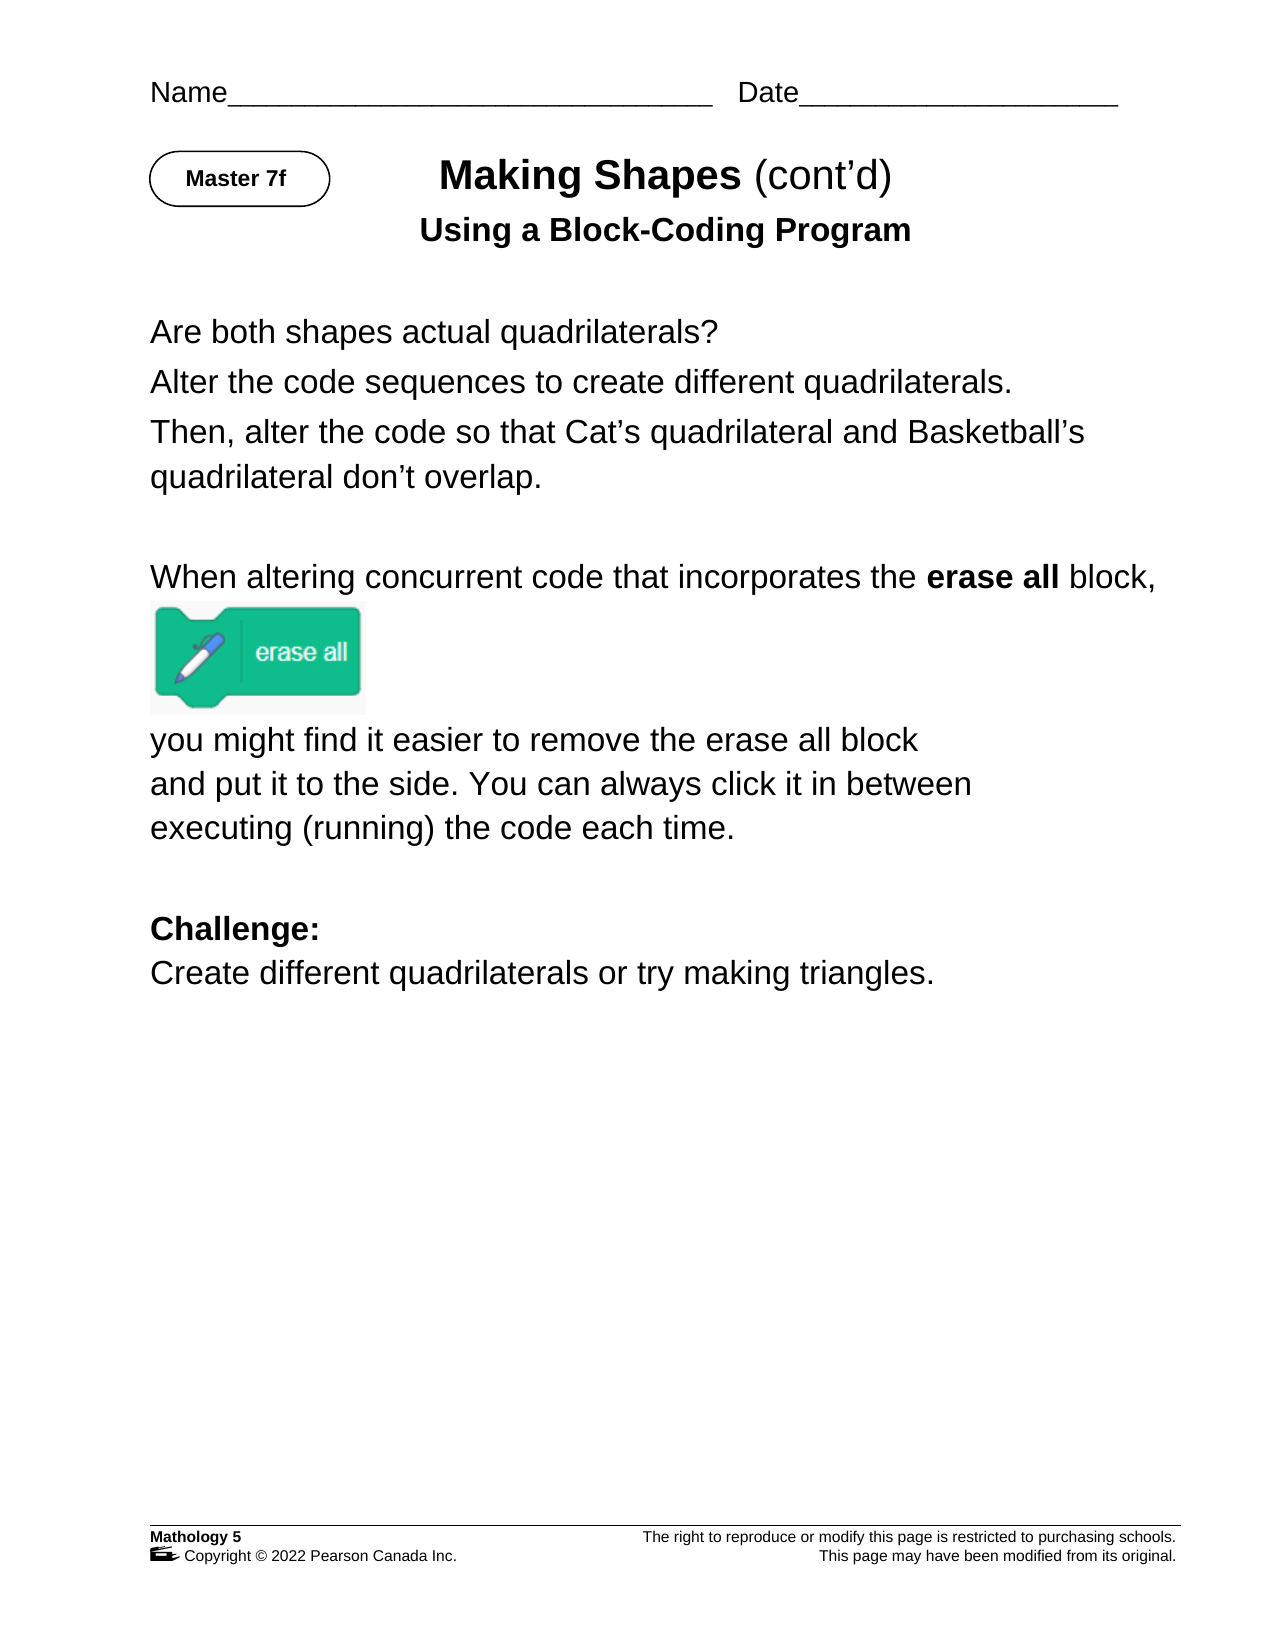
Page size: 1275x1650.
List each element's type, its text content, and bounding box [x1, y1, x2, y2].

picture [150, 1546, 180, 1561]
text Challenge: Create different quadrilaterals or try making triangles. [150, 909, 1181, 992]
text Alter the code sequences to create different quadrilaterals. [150, 362, 1181, 401]
picture [150, 601, 366, 715]
text Are both shapes actual quadrilaterals? [150, 312, 1181, 350]
text Then, alter the code so that Cat’s quadrilateral and Basketball’s quadrilateral don’t overlap. [150, 413, 1181, 495]
text Using a Block-Coding Program [150, 210, 1181, 249]
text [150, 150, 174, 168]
text Making Shapes (cont’d) [306, 150, 1181, 198]
text When altering concurrent code that incorporates the erase all block, you might find it easier to remove the erase all block and put it to the side. You can always click it in between executing (running) the code each time. [150, 558, 1181, 847]
